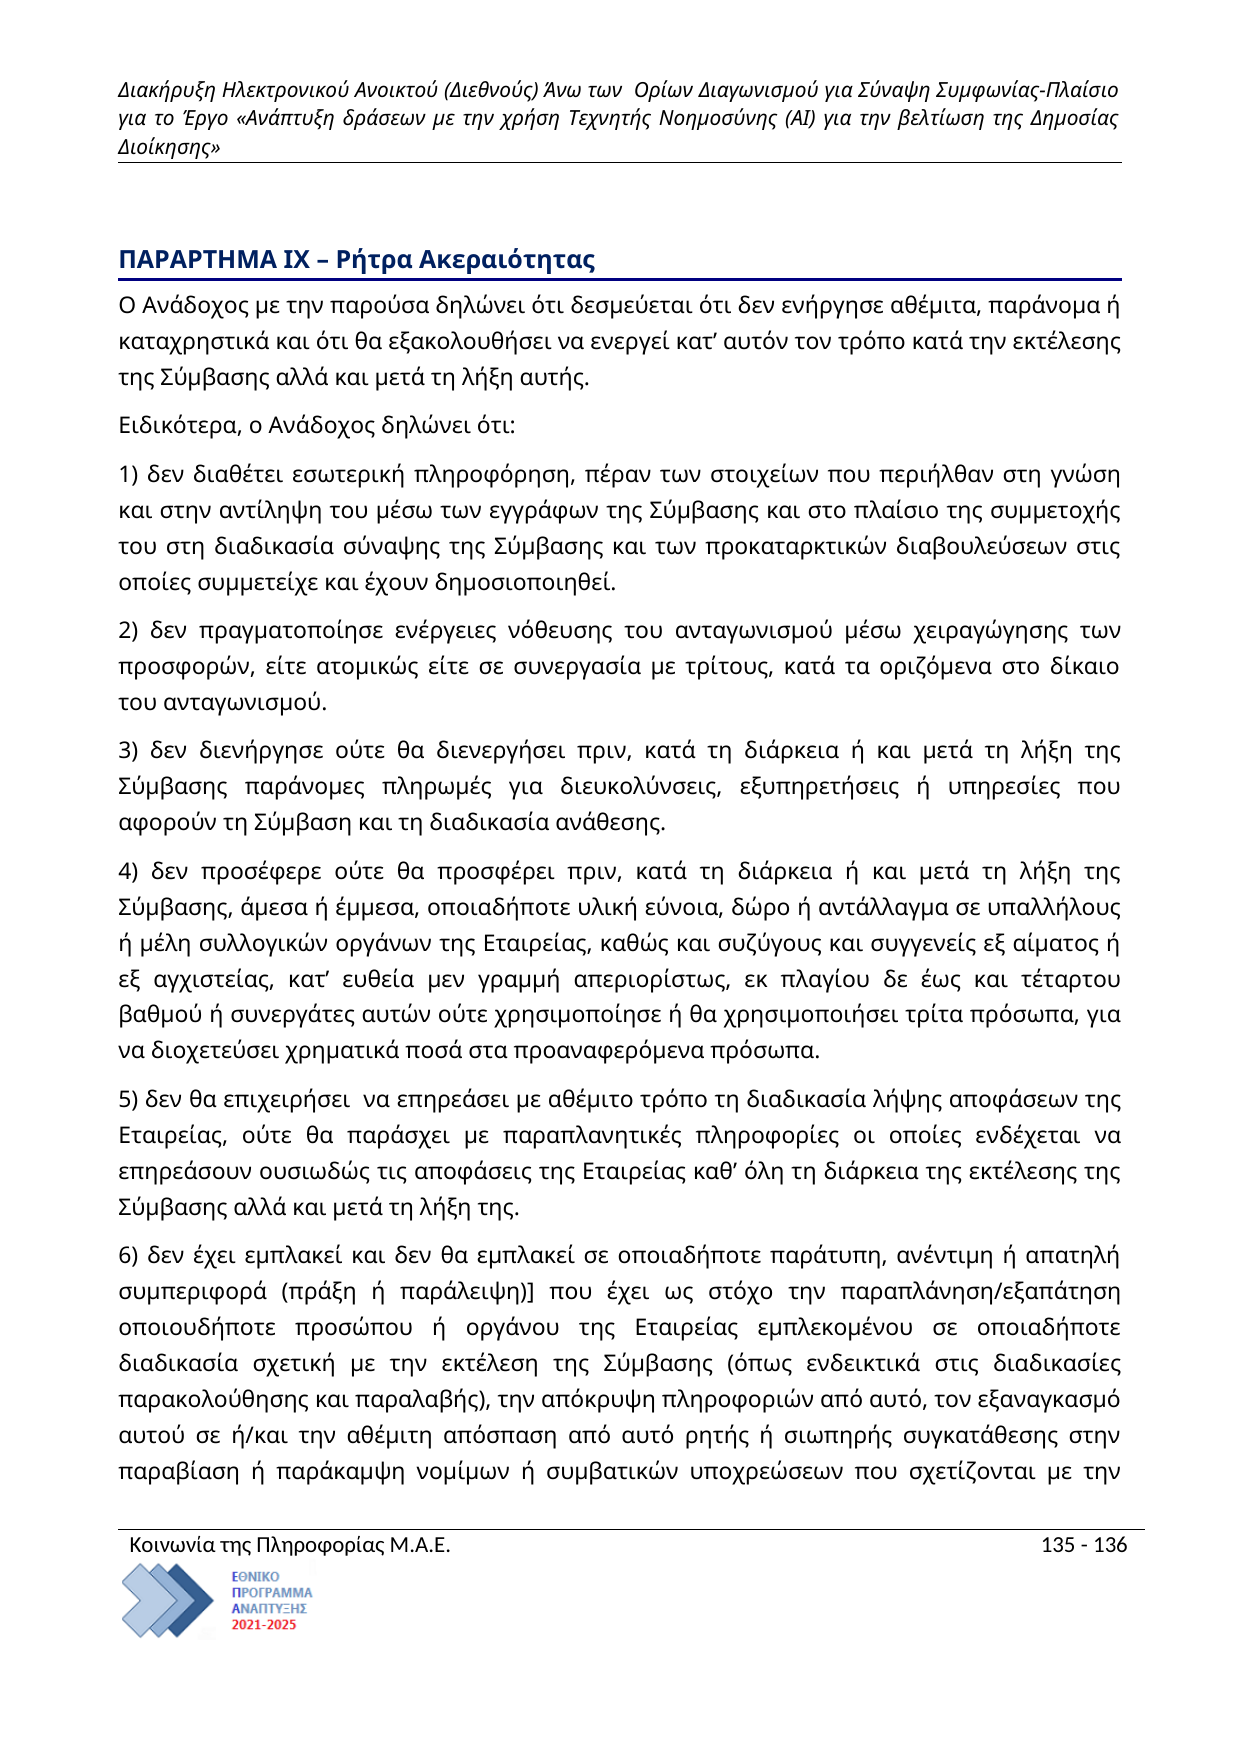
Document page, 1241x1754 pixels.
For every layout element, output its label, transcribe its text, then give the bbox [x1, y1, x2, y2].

text 2) δεν πραγματοποίησε ενέργειες νόθευσης του ανταγωνισμού μέσω χειραγώγησης των προσφορών, είτε ατομικώς είτε σε συνεργασία με τρίτους, κατά τα οριζόμενα στο δίκαιο του ανταγωνισμού. [118, 614, 1122, 717]
text Ο Ανάδοχος με την παρούσα δηλώνει ότι δεσμεύεται ότι δεν ενήργησε αθέμιτα, παράνομα ή καταχρηστικά και ότι θα εξακολουθήσει να ενεργεί κατ’ αυτόν τον τρόπο κατά την εκτέλεσης της Σύμβασης αλλά και μετά τη λήξη αυτής. [118, 289, 1122, 392]
subtitle ΠΑΡΑΡΤΗΜΑ ΙX – Ρήτρα Ακεραιότητας [118, 241, 1122, 278]
text Ειδικότερα, ο Ανάδοχος δηλώνει ότι: [118, 409, 1122, 441]
text 5) δεν θα επιχειρήσει να επηρεάσει με αθέμιτο τρόπο τη διαδικασία λήψης αποφάσεων της Εταιρείας, ούτε θα παράσχει με παραπλανητικές πληροφορίες οι οποίες ενδέχεται να επηρεάσουν ουσιωδώς τις αποφάσεις της Εταιρείας καθ’ όλη τη διάρκεια της εκτέλεσης της Σύμβασης αλλά και μετά τη λήξη της. [118, 1083, 1122, 1222]
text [118, 1239, 1122, 1486]
text 4) δεν προσέφερε ούτε θα προσφέρει πριν, κατά τη διάρκεια ή και μετά τη λήξη της Σύμβασης, άμεσα ή έμμεσα, οποιαδήποτε υλική εύνοια, δώρο ή αντάλλαγμα σε υπαλλήλους ή μέλη συλλογικών οργάνων της Εταιρείας, καθώς και συζύγους και συγγενείς εξ αίματος ή εξ αγχιστείας, κατ’ ευθεία μεν γραμμή απεριορίστως, εκ πλαγίου δε έως και τέταρτου βαθμού ή συνεργάτες αυτών ούτε χρησιμοποίησε ή θα χρησιμοποιήσει τρίτα πρόσωπα, για να διοχετεύσει χρηματικά ποσά στα προαναφερόμενα πρόσωπα. [118, 855, 1122, 1066]
text 1) δεν διαθέτει εσωτερική πληροφόρηση, πέραν των στοιχείων που περιήλθαν στη γνώση και στην αντίληψη του μέσω των εγγράφων της Σύμβασης και στο πλαίσιο της συμμετοχής του στη διαδικασία σύναψης της Σύμβασης και των προκαταρκτικών διαβουλεύσεων στις οποίες συμμετείχε και έχουν δημοσιοποιηθεί. [118, 458, 1122, 597]
text 3) δεν διενήργησε ούτε θα διενεργήσει πριν, κατά τη διάρκεια ή και μετά τη λήξη της Σύμβασης παράνομες πληρωμές για διευκολύνσεις, εξυπηρετήσεις ή υπηρεσίες που αφορούν τη Σύμβαση και τη διαδικασία ανάθεσης. [118, 734, 1122, 837]
